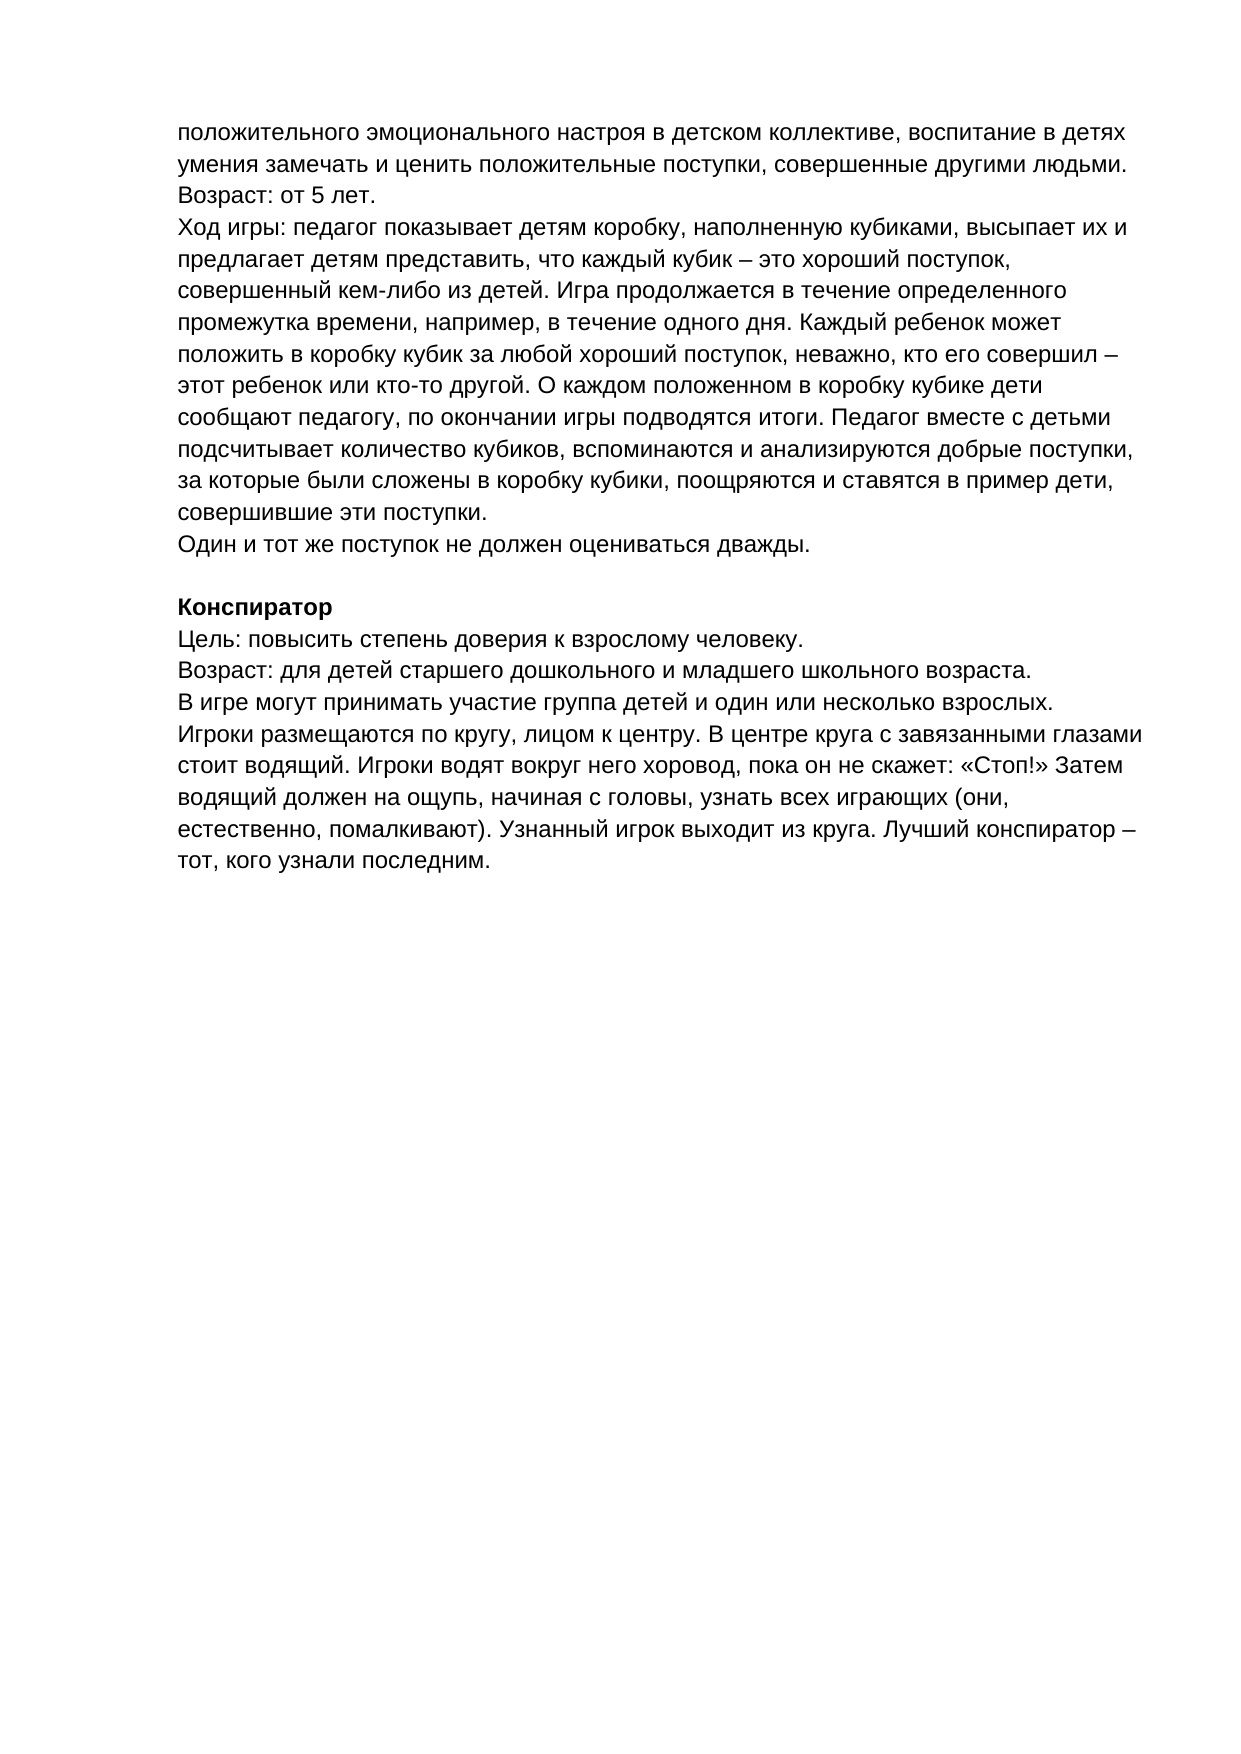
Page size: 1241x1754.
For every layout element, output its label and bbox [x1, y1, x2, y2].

text [177, 118, 1152, 874]
